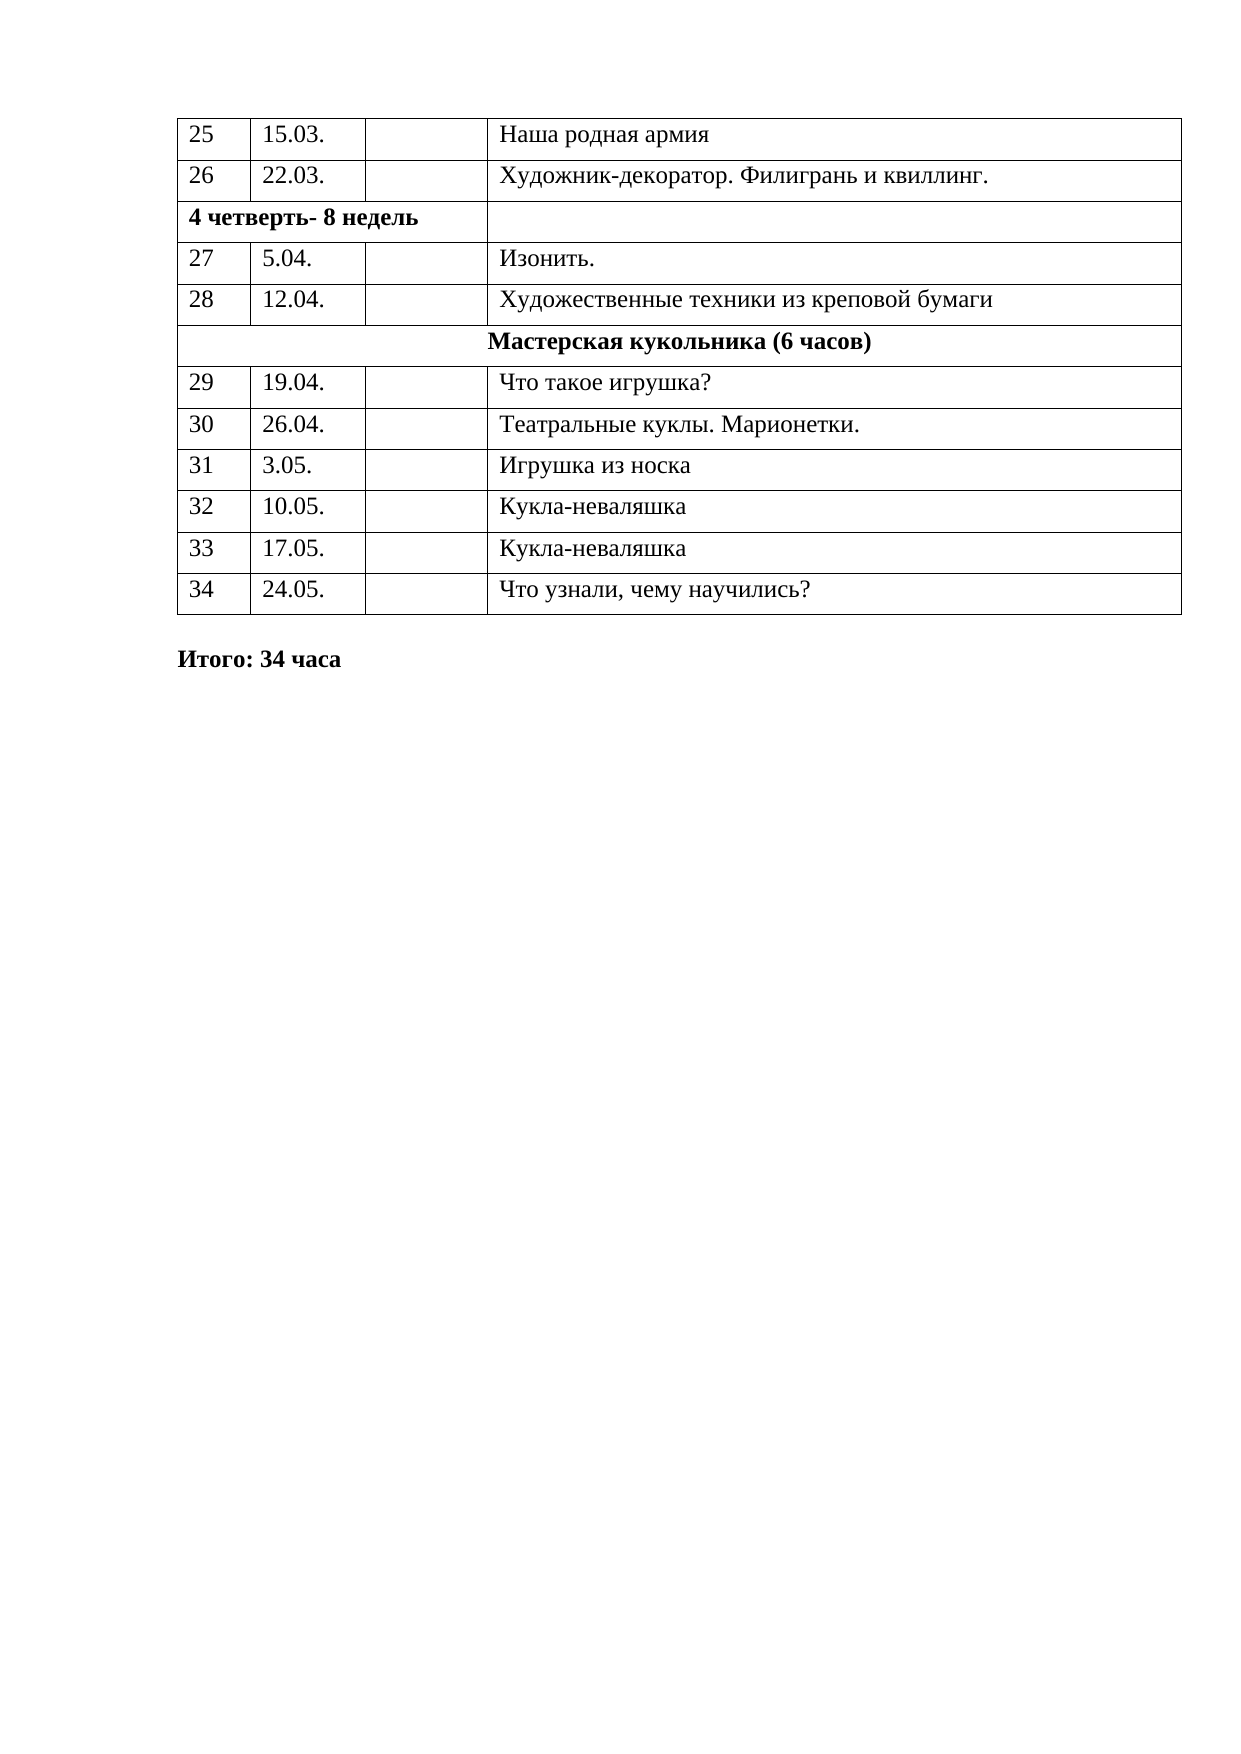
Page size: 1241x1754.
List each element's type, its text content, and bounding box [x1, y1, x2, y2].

table_cell Наша родная армия [488, 119, 1181, 159]
table_cell [366, 119, 487, 159]
table_cell [366, 243, 487, 283]
table_cell Изонить. [488, 243, 1181, 283]
table_cell 34 [178, 574, 250, 614]
table_cell 32 [178, 491, 250, 532]
table_cell [366, 409, 487, 449]
table_cell 25 [178, 119, 250, 159]
table_cell 19.04. [251, 367, 365, 408]
table_cell 17.05. [251, 533, 365, 573]
table_cell [488, 202, 1181, 242]
table_cell 15.03. [251, 119, 365, 159]
table_cell 28 [178, 285, 250, 325]
table_cell 10.05. [251, 491, 365, 532]
table_cell Что узнали, чему научились? [488, 574, 1181, 614]
table_cell Что такое игрушка? [488, 367, 1181, 408]
text Итого: 34 часа [177, 644, 1152, 673]
table_cell 26.04. [251, 409, 365, 449]
table_cell 33 [178, 533, 250, 573]
table_cell 3.05. [251, 450, 365, 490]
table_cell Кукла-неваляшка [488, 491, 1181, 532]
table_cell Игрушка из носка [488, 450, 1181, 490]
table_cell 27 [178, 243, 250, 283]
table_cell [366, 533, 487, 573]
table_cell Театральные куклы. Марионетки. [488, 409, 1181, 449]
table_cell [366, 450, 487, 490]
table_cell 29 [178, 367, 250, 408]
table_cell 12.04. [251, 285, 365, 325]
table_cell Мастерская кукольника (6 часов) [178, 326, 1181, 366]
table_cell 31 [178, 450, 250, 490]
table_cell [366, 367, 487, 408]
table_cell 24.05. [251, 574, 365, 614]
table_cell 30 [178, 409, 250, 449]
table_cell 26 [178, 161, 250, 201]
table_cell Художественные техники из креповой бумаги [488, 285, 1181, 325]
table_cell Художник-декоратор. Филигрань и квиллинг. [488, 161, 1181, 201]
table_cell [366, 574, 487, 614]
table_cell [366, 161, 487, 201]
table_cell 5.04. [251, 243, 365, 283]
table_cell 4 четверть- 8 недель [178, 202, 487, 242]
table_cell [366, 491, 487, 532]
table_cell 22.03. [251, 161, 365, 201]
table_cell [366, 285, 487, 325]
table_cell Кукла-неваляшка [488, 533, 1181, 573]
